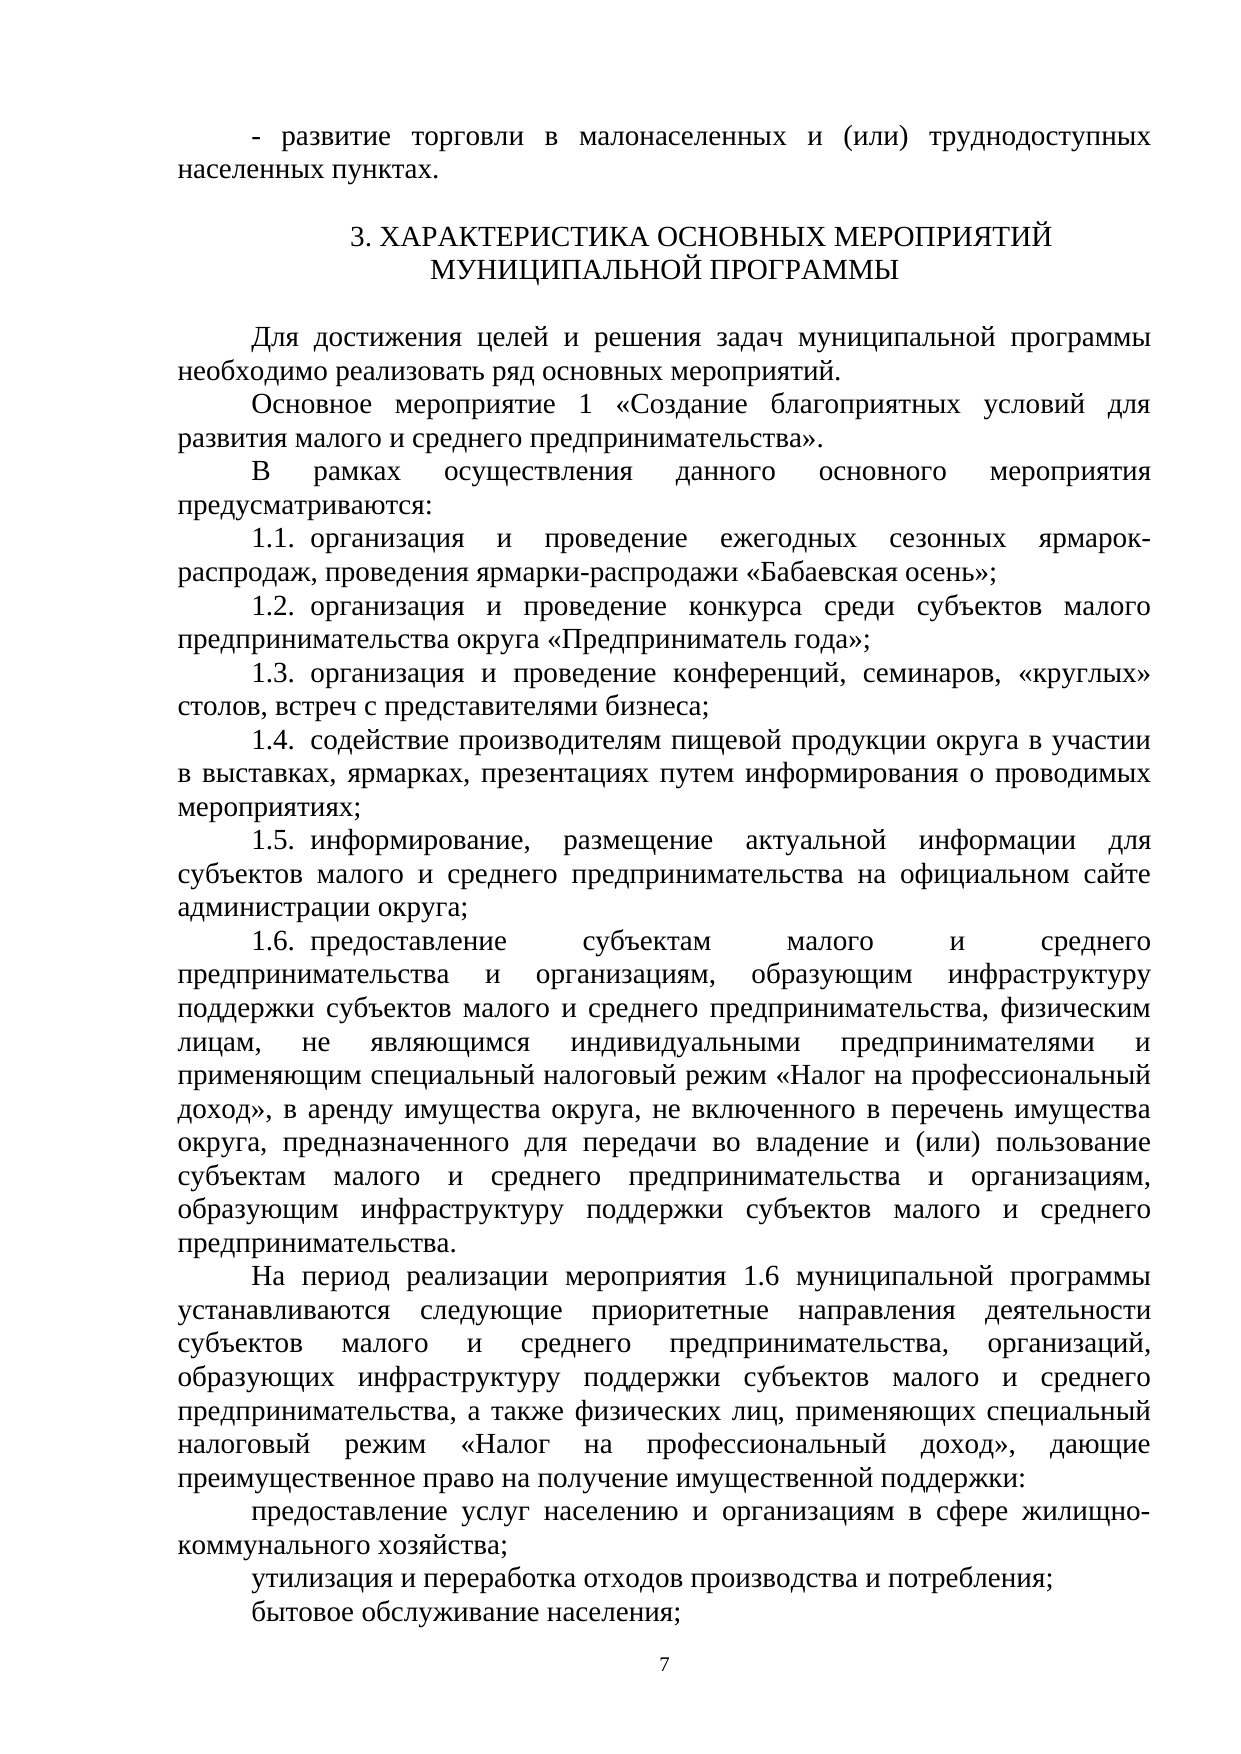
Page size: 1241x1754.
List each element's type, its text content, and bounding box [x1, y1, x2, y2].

list организация и проведение конкурса среди субъектов малого предпринимательства округа «Предприниматель года»; [177, 588, 1152, 655]
list организация и проведение ежегодных сезонных ярмарок-распродаж, проведения ярмарки-распродажи «Бабаевская осень»; [177, 521, 1152, 588]
text 3. ХАРАКТЕРИСТИКА ОСНОВНЫХ МЕРОПРИЯТИЙ МУНИЦИПАЛЬНОЙ ПРОГРАММЫ [177, 219, 1152, 286]
text - развитие торговли в малонаселенных и (или) труднодоступных населенных пунктах. [177, 118, 1152, 185]
list организация и проведение конференций, семинаров, «круглых» столов, встреч с представителями бизнеса; [177, 655, 1152, 722]
list информирование, размещение актуальной информации для субъектов малого и среднего предпринимательства на официальном сайте администрации округа; [177, 822, 1152, 923]
text бытовое обслуживание населения; [177, 1594, 1152, 1627]
text утилизация и переработка отходов производства и потребления; [177, 1560, 1152, 1594]
list содействие производителям пищевой продукции округа в участии в выставках, ярмарках, презентациях путем информирования о проводимых мероприятиях; [177, 722, 1152, 822]
text На период реализации мероприятия 1.6 муниципальной программы устанавливаются следующие приоритетные направления деятельности субъектов малого и среднего предпринимательства, организаций, образующих инфраструктуру поддержки субъектов малого и среднего предпринимательства, а также физических лиц, применяющих специальный налоговый режим «Налог на профессиональный доход», дающие преимущественное право на получение имущественной поддержки: [177, 1258, 1152, 1493]
text Основное мероприятие 1 «Создание благоприятных условий для развития малого и среднего предпринимательства». [177, 386, 1152, 453]
list предоставление субъектам малого и среднего предпринимательства и организациям, образующим инфраструктуру поддержки субъектов малого и среднего предпринимательства, физическим лицам, не являющимся индивидуальными предпринимателями и применяющим специальный налоговый режим «Налог на профессиональный доход», в аренду имущества округа, не включенного в перечень имущества округа, предназначенного для передачи во владение и (или) пользование субъектам малого и среднего предпринимательства и организациям, образующим инфраструктуру поддержки субъектов малого и среднего предпринимательства. [177, 923, 1152, 1258]
text Для достижения целей и решения задач муниципальной программы необходимо реализовать ряд основных мероприятий. [177, 319, 1152, 386]
text предоставление услуг населению и организациям в сфере жилищно-коммунального хозяйства; [177, 1493, 1152, 1560]
text В рамках осуществления данного основного мероприятия предусматриваются: [177, 453, 1152, 521]
